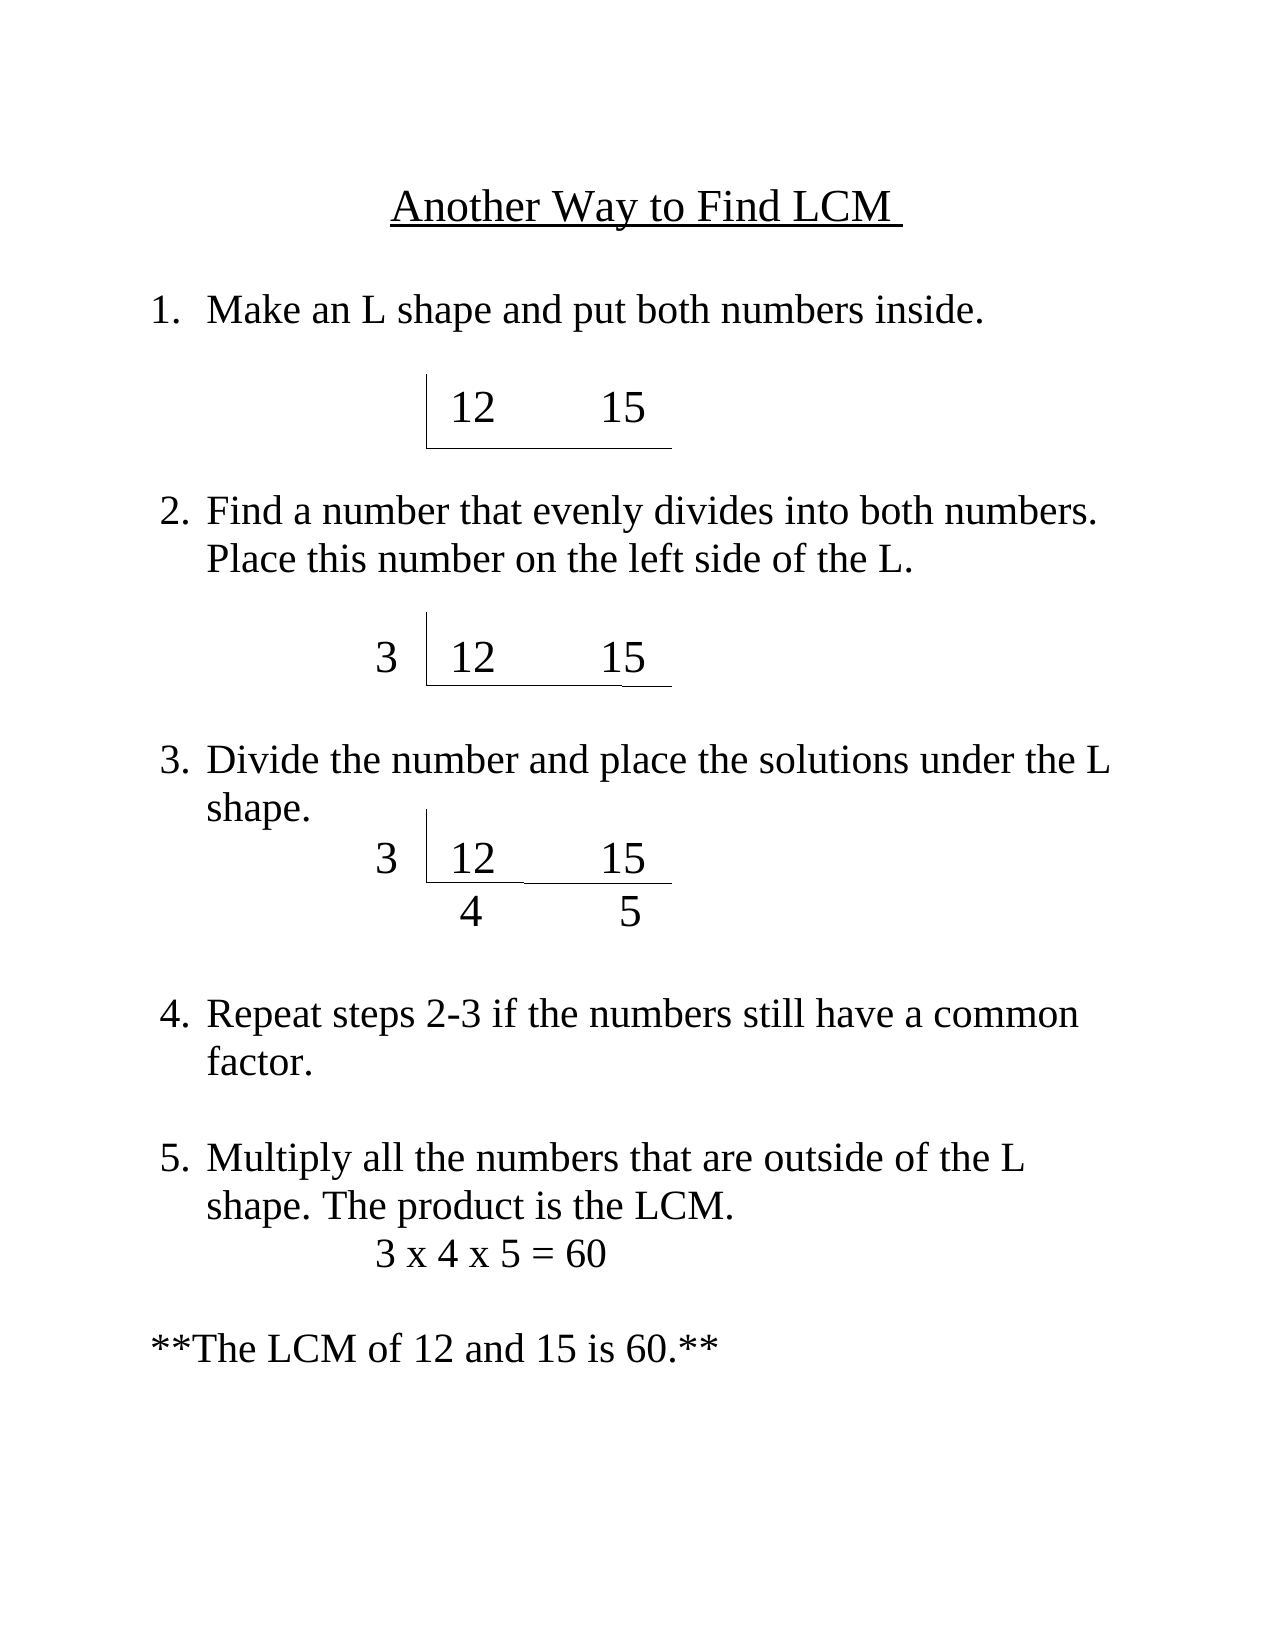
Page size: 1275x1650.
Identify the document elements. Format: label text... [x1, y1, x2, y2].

list 15 [450, 380, 1125, 433]
text 4 5 [450, 883, 1125, 936]
list 12 15 [375, 830, 426, 883]
text 3 x 4 x 5 = 60 [375, 1228, 1125, 1276]
list 12 15 [427, 830, 1125, 883]
list Make an L shape and put both numbers inside. [150, 284, 1125, 332]
list Divide the number and place the solutions under the L shape. [159, 734, 1125, 830]
list 12 15 [375, 629, 426, 682]
list Repeat steps 2-3 if the numbers still have a common factor. [159, 988, 1125, 1084]
list Multiply all the numbers that are outside of the L shape. The product is the LCM. [159, 1132, 1125, 1228]
list 12 15 [427, 629, 1125, 682]
list Find a number that evenly divides into both numbers. Place this number on the left side of the L. [159, 485, 1125, 581]
text **The LCM of 12 and 15 is 60.** [150, 1324, 1125, 1372]
text Another Way to Find LCM [150, 179, 1125, 231]
